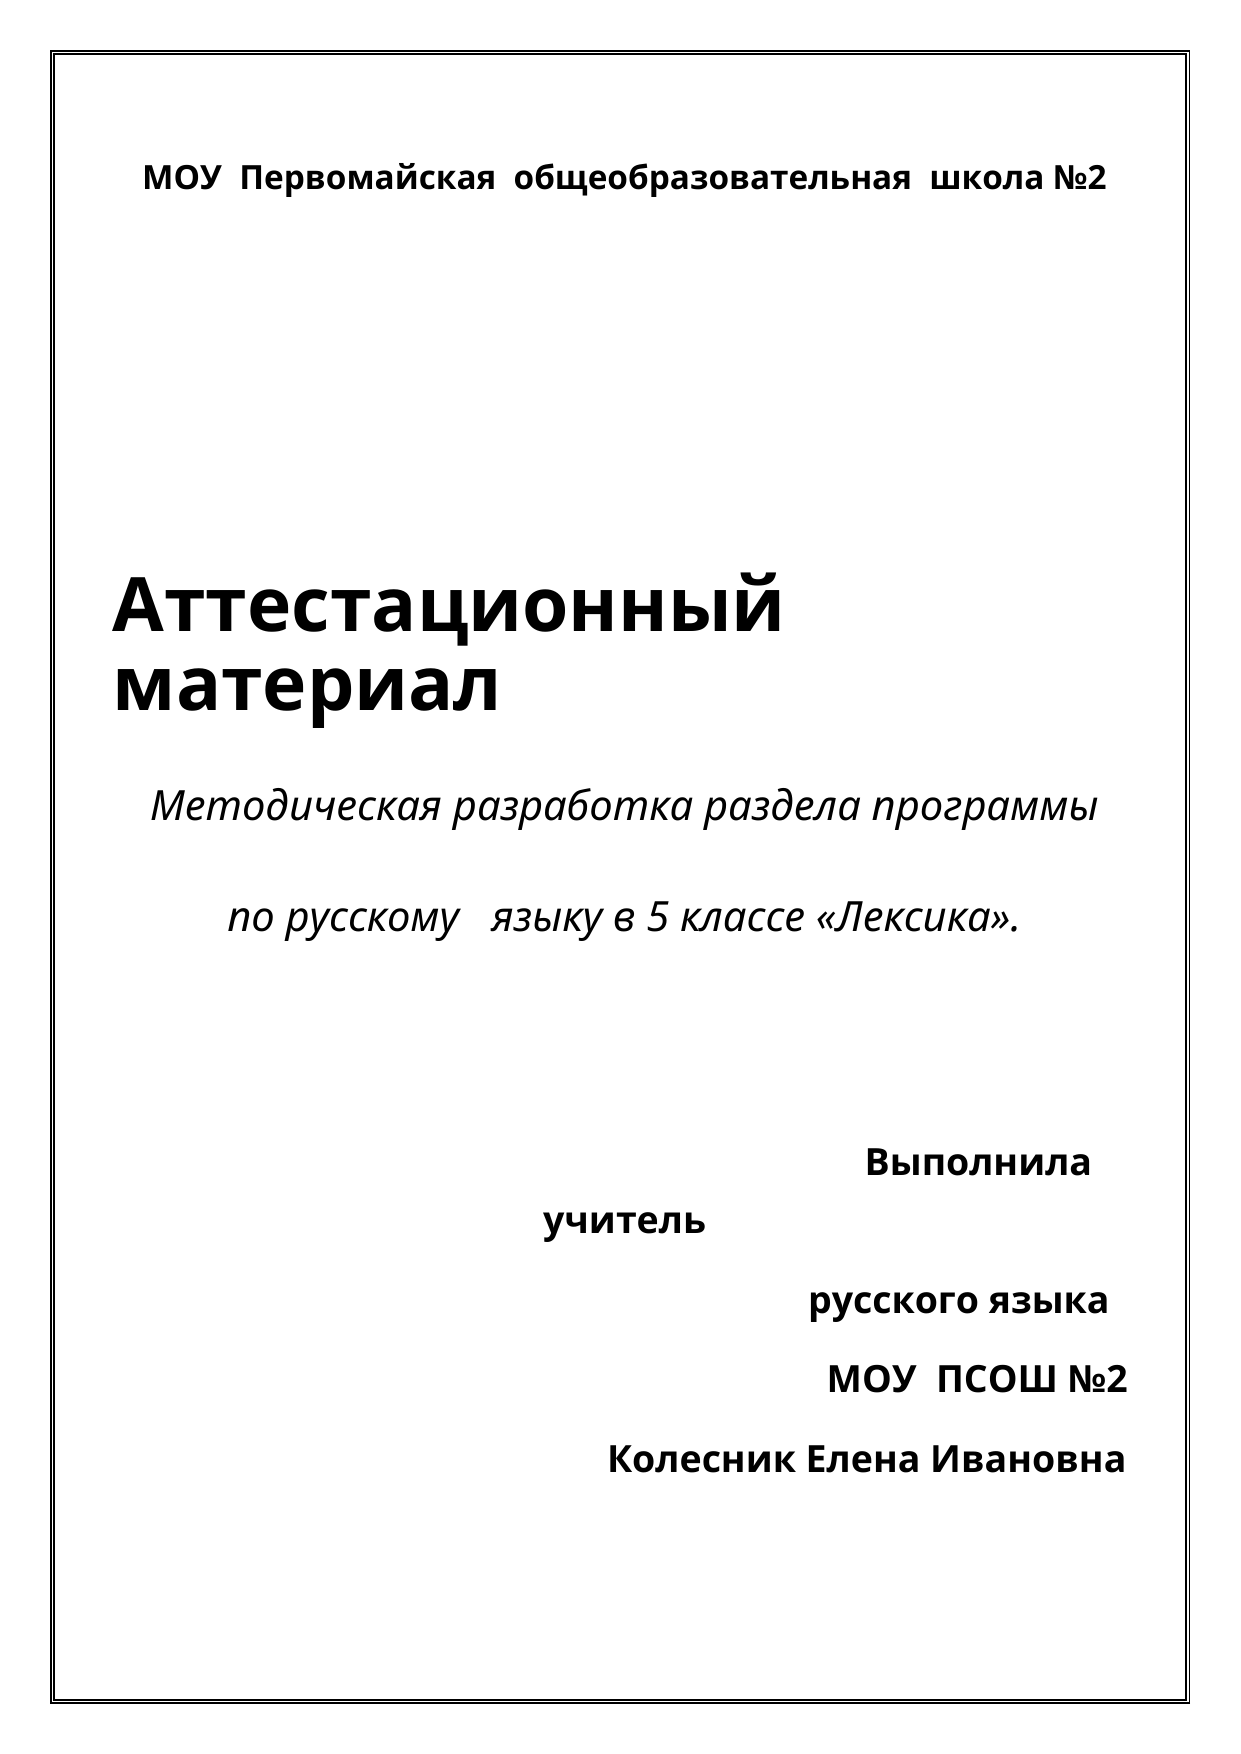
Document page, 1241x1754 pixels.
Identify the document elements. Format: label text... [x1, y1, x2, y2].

text МОУ ПСОШ №2 [121, 1352, 1128, 1403]
text по русскому языку в 5 классе «Лексика». [121, 868, 1128, 947]
text Аттестационный материал [112, 568, 1128, 726]
text Методическая разработка раздела программы [121, 757, 1128, 836]
text Колесник Елена Ивановна [121, 1432, 1128, 1483]
text МОУ Первомайская общеобразовательная школа №2 [121, 126, 1128, 205]
text русского языка [121, 1273, 1128, 1324]
text Выполнила учитель [121, 1135, 1128, 1244]
